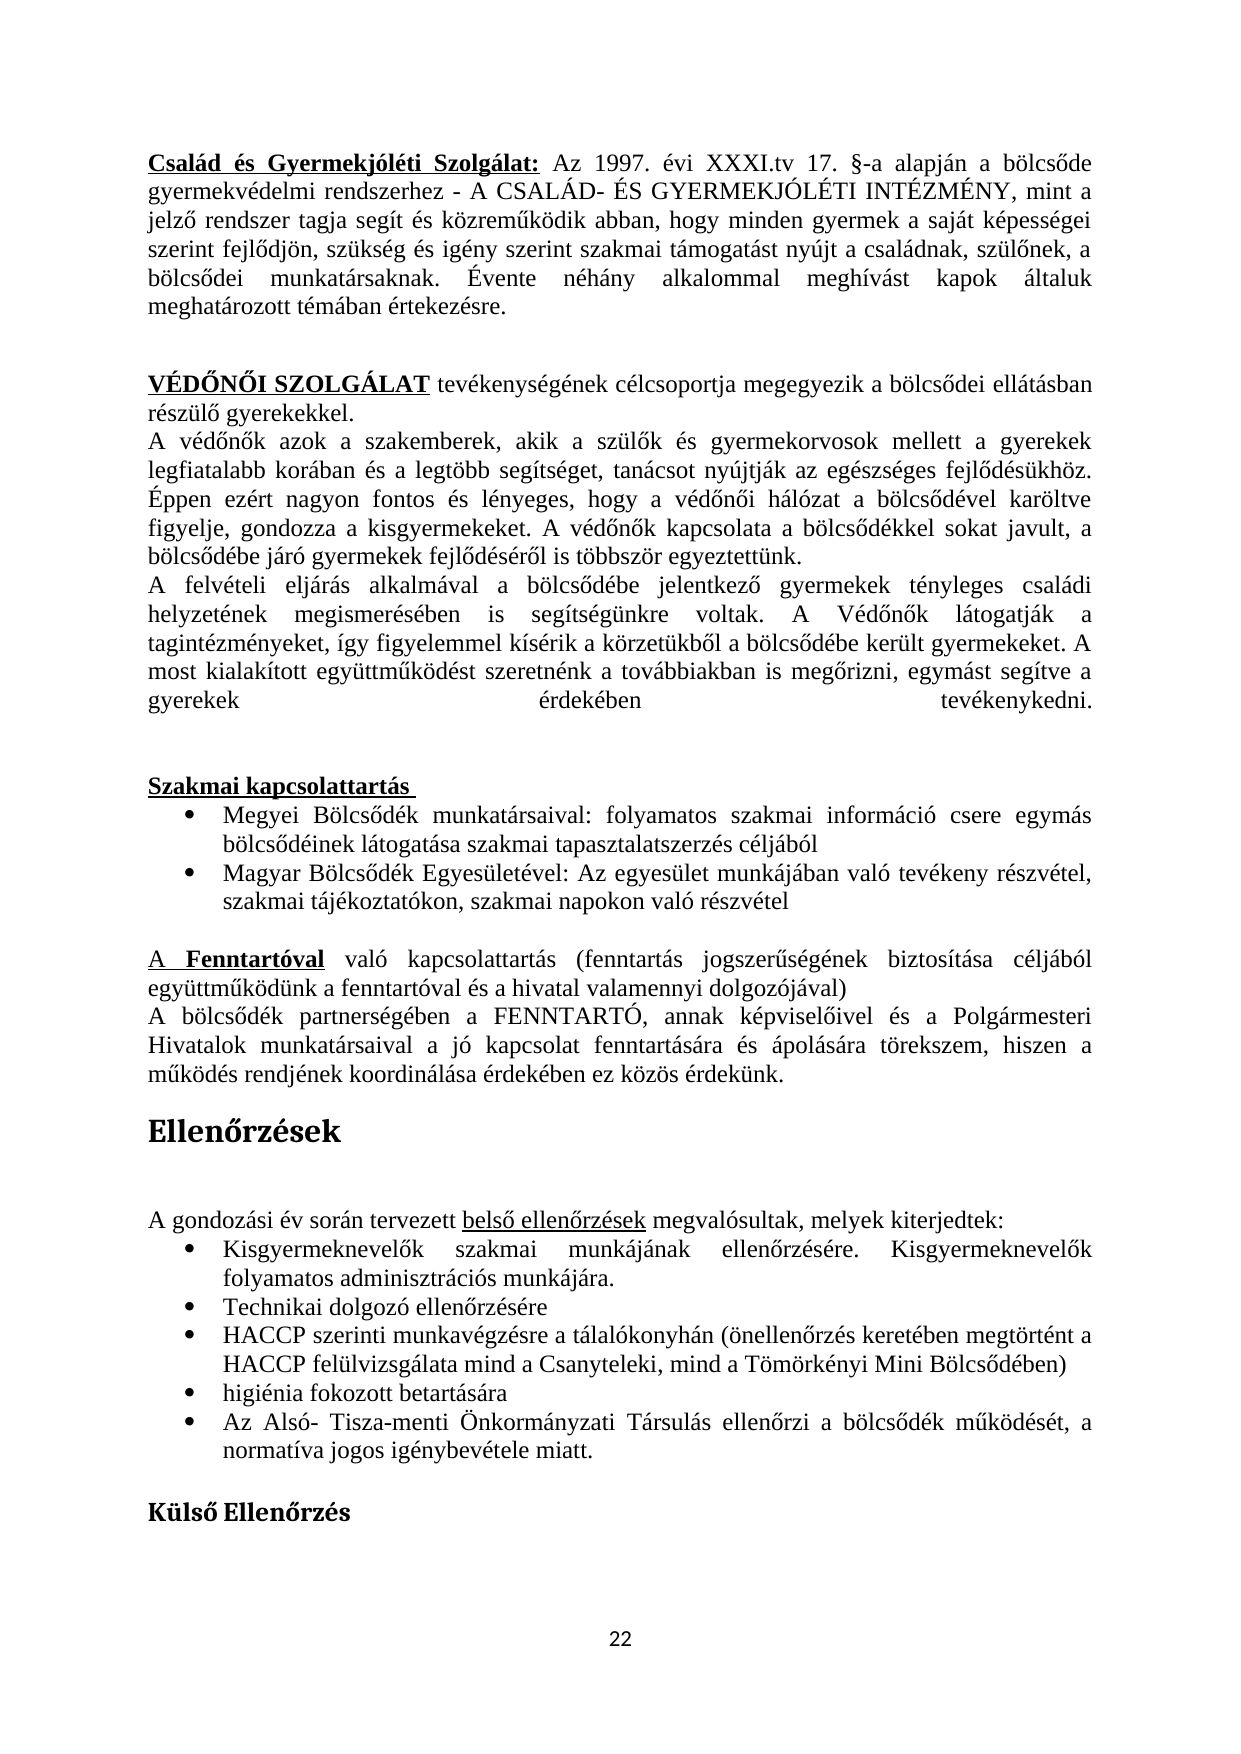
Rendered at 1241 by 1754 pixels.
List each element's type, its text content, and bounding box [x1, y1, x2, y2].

list higiénia fokozott betartására [185, 1378, 1093, 1407]
list Az Alsó- Tisza-menti Önkormányzati Társulás ellenőrzi a bölcsődék működését, a normatíva jogos igénybevétele miatt. [185, 1407, 1093, 1464]
subtitle Külső Ellenőrzés [148, 1497, 1093, 1528]
subtitle Ellenőrzések [148, 1113, 1093, 1151]
text VÉDŐNŐI SZOLGÁLAT tevékenységének célcsoportja megegyezik a bölcsődei ellátásban részülő gyerekekkel. [148, 369, 1093, 426]
list Technikai dolgozó ellenőrzésére [185, 1292, 1093, 1320]
list Magyar Bölcsődék Egyesületével: Az egyesület munkájában való tevékeny részvétel, szakmai tájékoztatókon, szakmai napokon való részvétel [185, 858, 1093, 915]
text Család és Gyermekjóléti Szolgálat: Az 1997. évi XXXI.tv 17. §-a alapján a bölcsőde gyermekvédelmi rendszerhez - A CSALÁD- ÉS GYERMEKJÓLÉTI INTÉZMÉNY, mint a jelző rendszer tagja segít és közreműködik abban, hogy minden gyermek a saját képességei szerint fejlődjön, szükség és igény szerint szakmai támogatást nyújt a családnak, szülőnek, a bölcsődei munkatársaknak. Évente néhány alkalommal meghívást kapok általuk meghatározott témában értekezésre. [148, 148, 1093, 320]
text A védőnők azok a szakemberek, akik a szülők és gyermekorvosok mellett a gyerekek legfiatalabb korában és a legtöbb segítséget, tanácsot nyújtják az egészséges fejlődésükhöz. Éppen ezért nagyon fontos és lényeges, hogy a védőnői hálózat a bölcsődével karöltve figyelje, gondozza a kisgyermekeket. A védőnők kapcsolata a bölcsődékkel sokat javult, a bölcsődébe járó gyermekek fejlődéséről is többször egyeztettünk. [148, 426, 1093, 570]
list HACCP szerinti munkavégzésre a tálalókonyhán (önellenőrzés keretében megtörtént a HACCP felülvizsgálata mind a Csanyteleki, mind a Tömörkényi Mini Bölcsődében) [185, 1320, 1093, 1378]
text Szakmai kapcsolattartás [148, 771, 1093, 800]
text A gondozási év során tervezett belső ellenőrzések megvalósultak, melyek kiterjedtek: [148, 1205, 1093, 1234]
text A Fenntartóval való kapcsolattartás (fenntartás jogszerűségének biztosítása céljából együttműködünk a fenntartóval és a hivatal valamennyi dolgozójával) [148, 944, 1093, 1001]
list Kisgyermeknevelők szakmai munkájának ellenőrzésére. Kisgyermeknevelők folyamatos adminisztrációs munkájára. [185, 1234, 1093, 1292]
text A bölcsődék partnerségében a FENNTARTÓ, annak képviselőivel és a Polgármesteri Hivatalok munkatársaival a jó kapcsolat fenntartására és ápolására törekszem, hiszen a működés rendjének koordinálása érdekében ez közös érdekünk. [148, 1001, 1093, 1088]
text A felvételi eljárás alkalmával a bölcsődébe jelentkező gyermekek tényleges családi helyzetének megismerésében is segítségünkre voltak. A Védőnők látogatják a tagintézményeket, így figyelemmel kísérik a körzetükből a bölcsődébe került gyermekeket. A most kialakított együttműködést szeretnénk a továbbiakban is megőrizni, egymást segítve a gyerekek érdekében tevékenykedni. [148, 570, 1093, 743]
list Megyei Bölcsődék munkatársaival: folyamatos szakmai információ csere egymás bölcsődéinek látogatása szakmai tapasztalatszerzés céljából [185, 800, 1093, 858]
